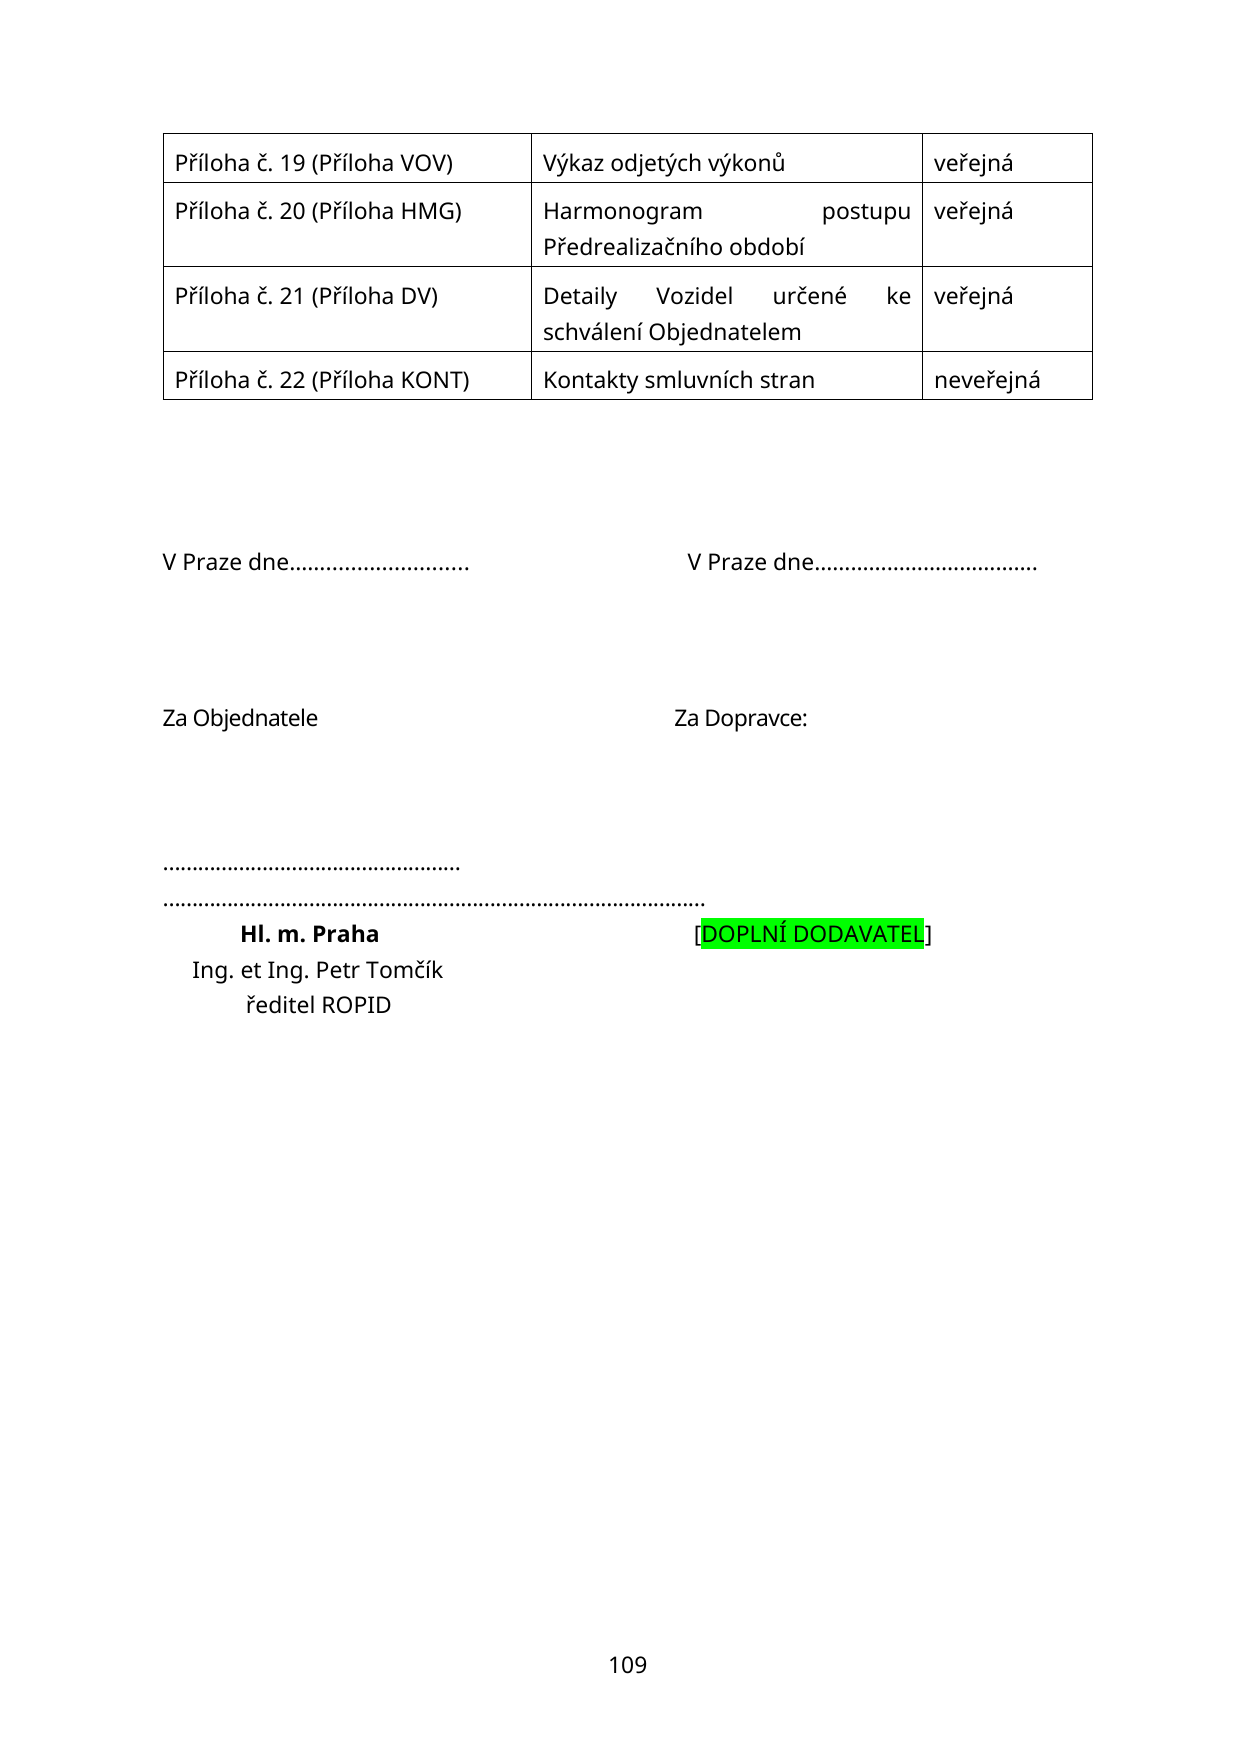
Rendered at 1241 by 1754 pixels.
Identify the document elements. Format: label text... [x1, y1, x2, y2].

table_cell Kontakty smluvních stran [532, 352, 922, 399]
text V Praze dne…… V Praze dne………………………………. [162, 546, 1093, 577]
table_cell veřejná [923, 183, 1092, 266]
text Za Objednatele Za Dopravce: [162, 702, 1093, 733]
table_cell Harmonogram postupu Předrealizačního období [532, 183, 922, 266]
text Hl. m. Praha [DOPLNÍ DODAVATEL] [924, 918, 1093, 949]
table_cell veřejná [923, 134, 1092, 182]
text Hl. m. Praha [DOPLNÍ DODAVATEL] [162, 918, 701, 949]
table_cell veřejná [923, 267, 1092, 351]
table_cell Výkaz odjetých výkonů [532, 134, 922, 182]
text Ing. et Ing. Petr Tomčík [162, 953, 1093, 985]
table_cell Příloha č. 20 (Příloha HMG) [164, 183, 531, 266]
text ředitel ROPID [162, 989, 1093, 1021]
table_cell Detaily Vozidel určené ke schválení Objednatelem [532, 267, 922, 351]
table_cell Příloha č. 22 (Příloha KONT) [164, 352, 531, 399]
text …………………………………………… ………………………………………………………………………………… [162, 846, 1093, 913]
table_cell neveřejná [923, 352, 1092, 399]
table_cell Příloha č. 21 (Příloha DV) [164, 267, 531, 351]
table_cell Příloha č. 19 (Příloha VOV) [164, 134, 531, 182]
